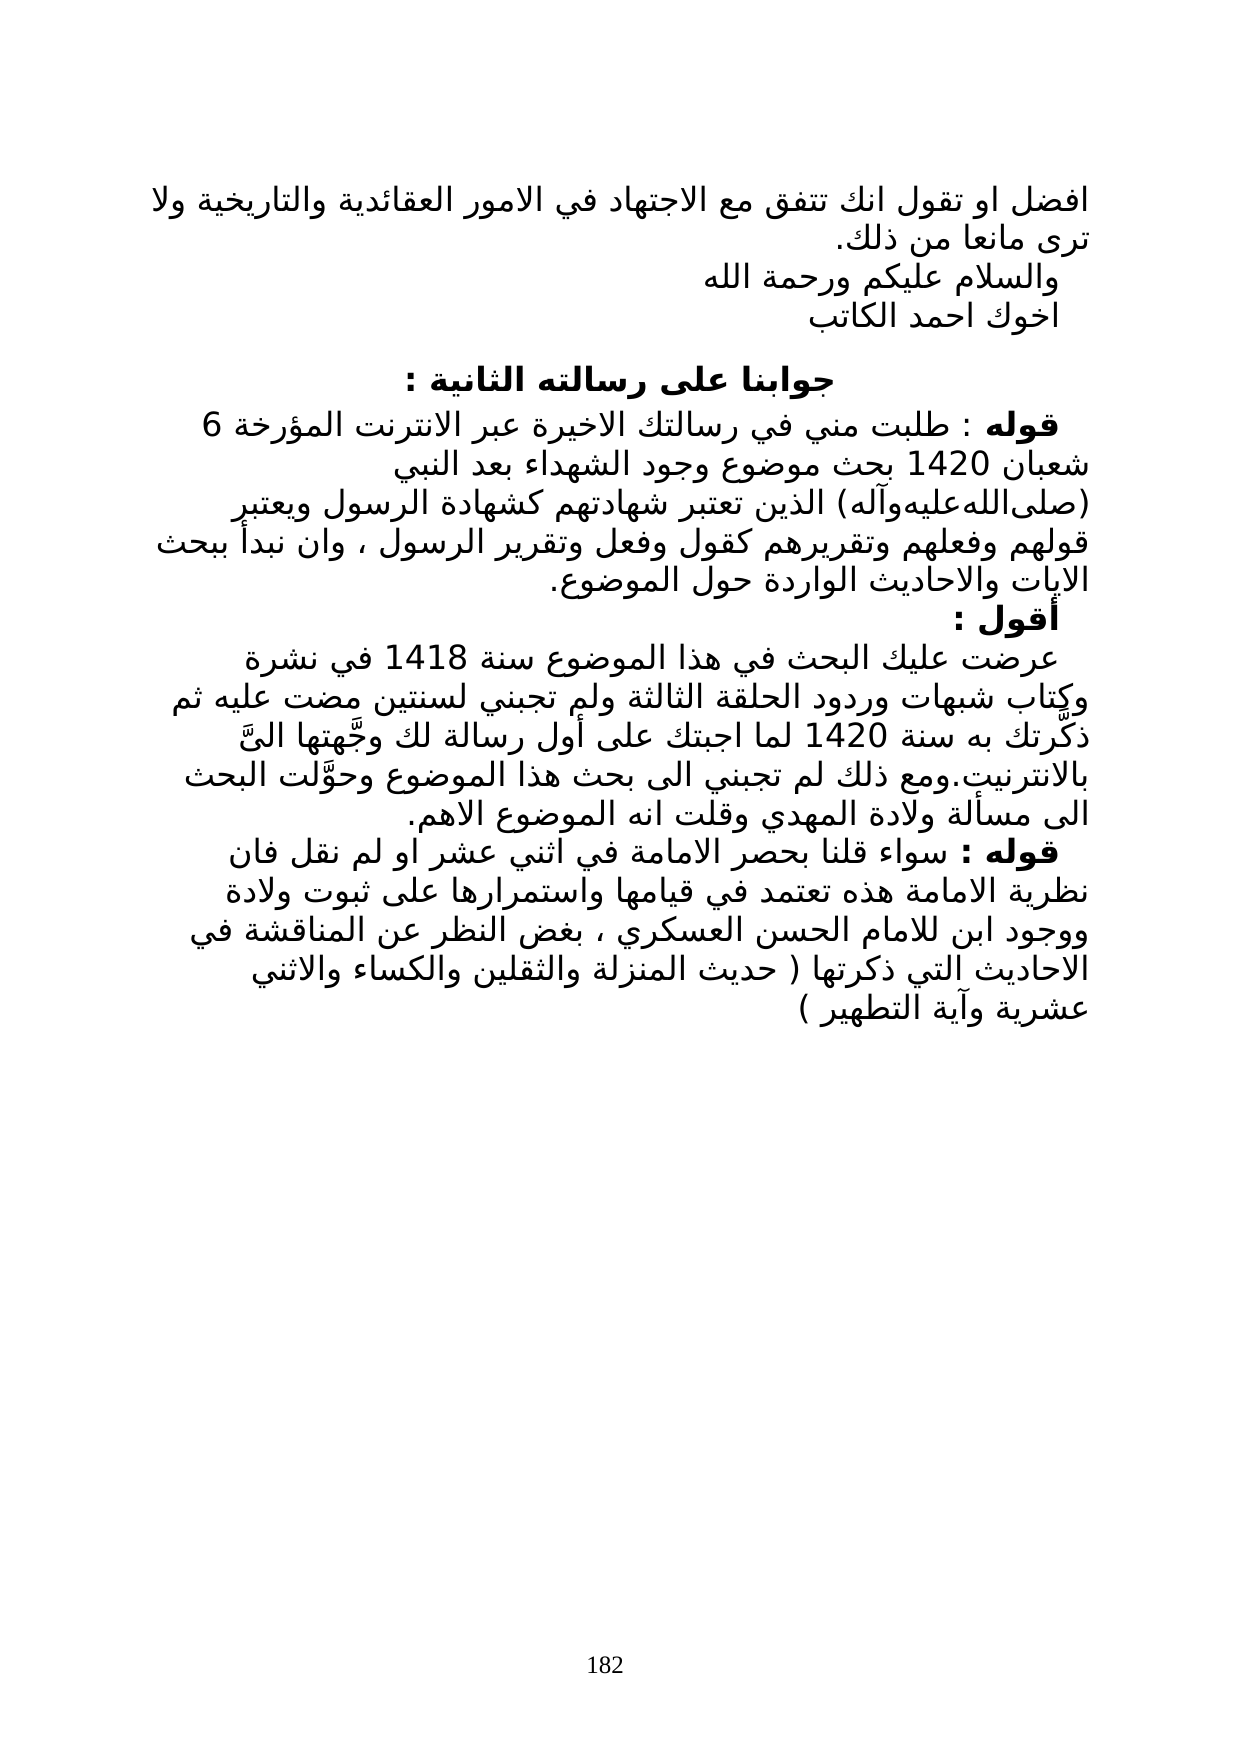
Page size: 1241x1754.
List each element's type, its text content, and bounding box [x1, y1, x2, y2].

text والسلام عليكم ورحمة الله [150, 258, 1090, 297]
text قوله : سواء قلنا بحصر الامامة في اثني عشر او لم نقل فان نظرية الامامة هذه تعتمد في قيامها واستمرارها على ثبوت ولادة ووجود ابن للامام الحسن العسكري ، بغض النظر عن المناقشة في الاحاديث التي ذكرتها ( حديث المنزلة والثقلين والكساء والاثني عشرية وآية التطهير ) [150, 833, 1090, 1027]
text أقول : [150, 600, 1090, 639]
text عرضت عليك البحث في هذا الموضوع سنة 1418 في نشرة وكتاب شبهات وردود الحلقة الثالثة ولم تجبني لسنتين مضت عليه ثم ذكَّرتك به سنة 1420 لما اجبتك على أول رسالة لك وجَّهتها الىَّ بالانترنيت.ومع ذلك لم تجبني الى بحث هذا الموضوع وحوَّلت البحث الى مسألة ولادة المهدي وقلت انه الموضوع الاهم. [150, 639, 1090, 833]
text افضل او تقول انك تتفق مع الاجتهاد في الامور العقائدية والتاريخية ولا ترى مانعا من ذلك. [150, 180, 1090, 258]
text اخوك احمد الكاتب [150, 297, 1090, 335]
text قوله : طلبت مني في رسالتك الاخيرة عبر الانترنت المؤرخة 6 شعبان 1420 بحث موضوع وجود الشهداء بعد النبي (صلى‌الله‌عليه‌وآله) الذين تعتبر شهادتهم كشهادة الرسول ويعتبر قولهم وفعلهم وتقريرهم كقول وفعل وتقرير الرسول ، وان نبدأ ببحث الايات والاحاديث الواردة حول الموضوع. [150, 406, 1090, 600]
text جوابنا على رسالته الثانية : [150, 360, 1090, 399]
